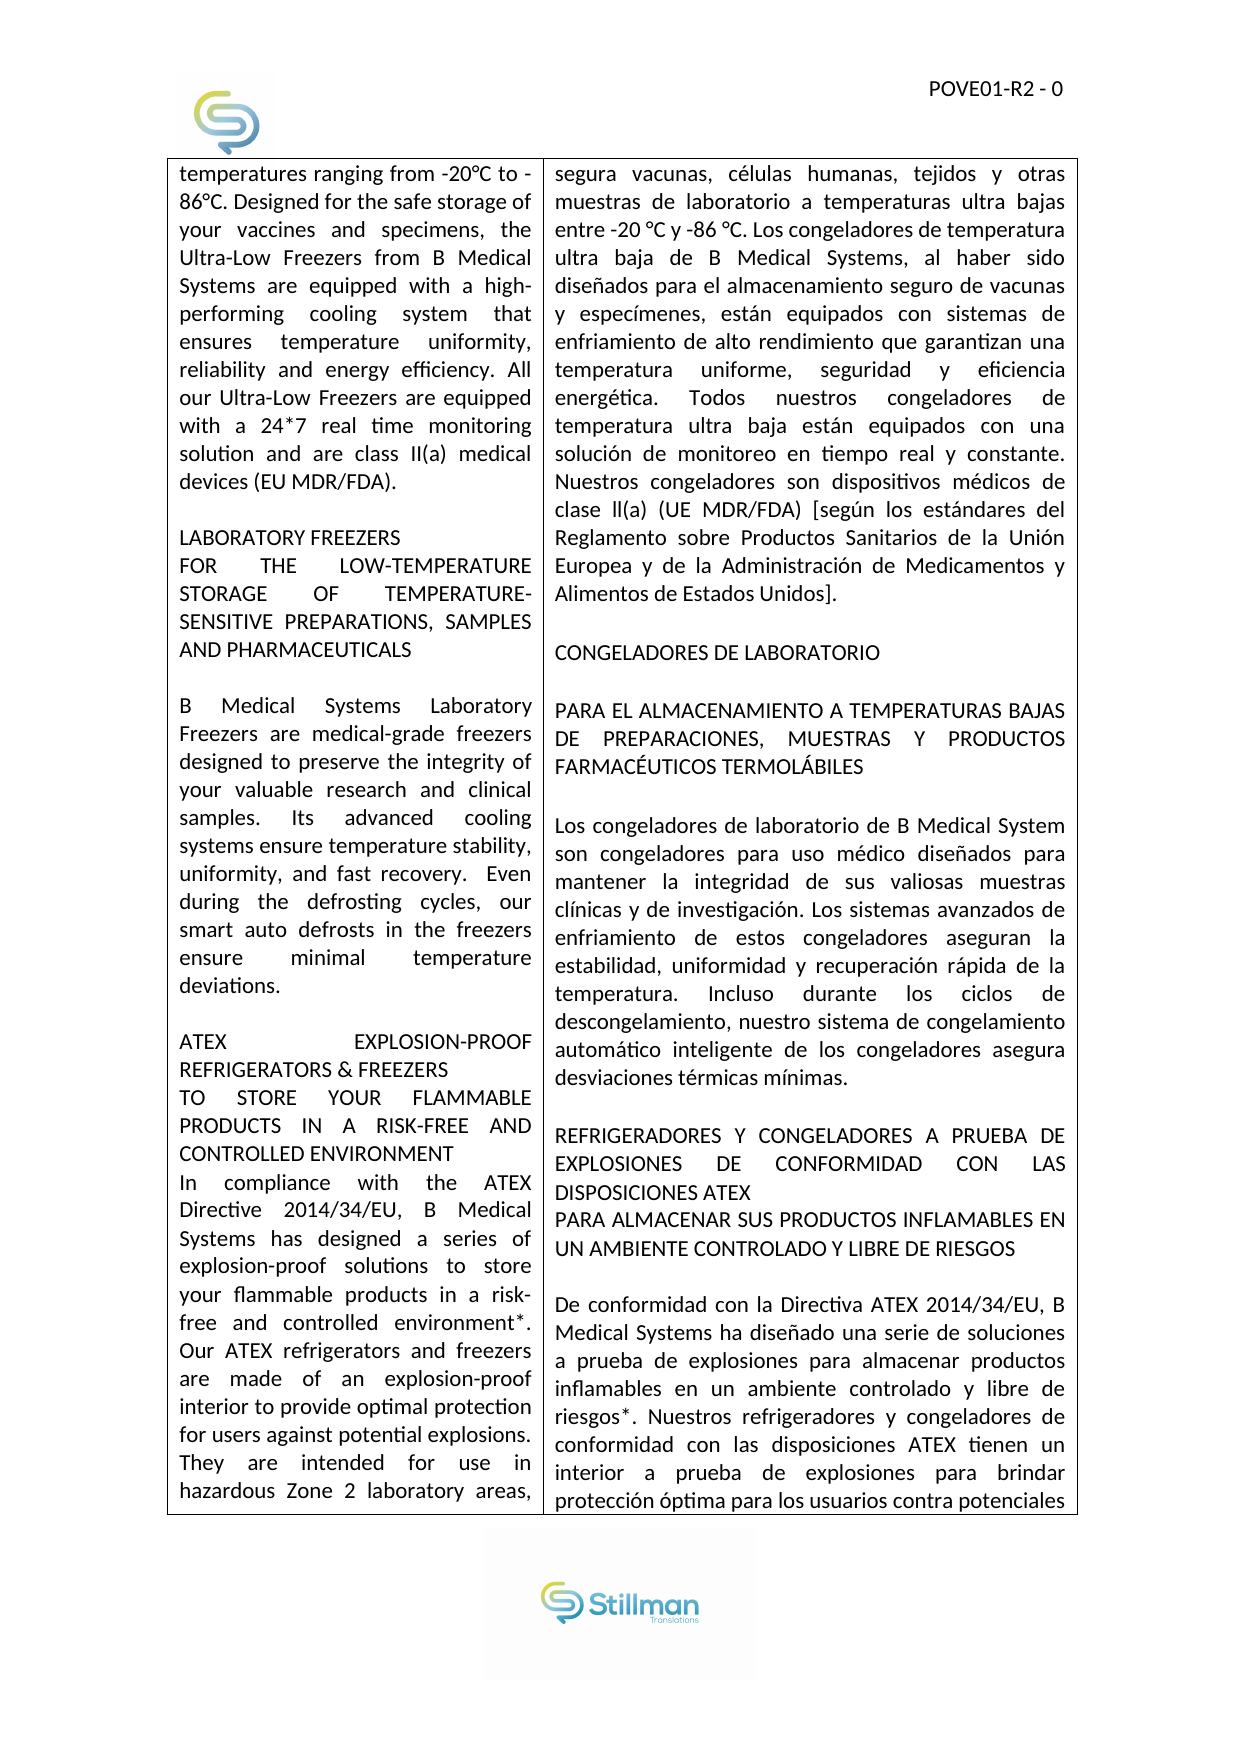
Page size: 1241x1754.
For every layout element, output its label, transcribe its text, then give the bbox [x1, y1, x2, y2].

picture [177, 73, 276, 158]
picture [483, 1527, 757, 1681]
